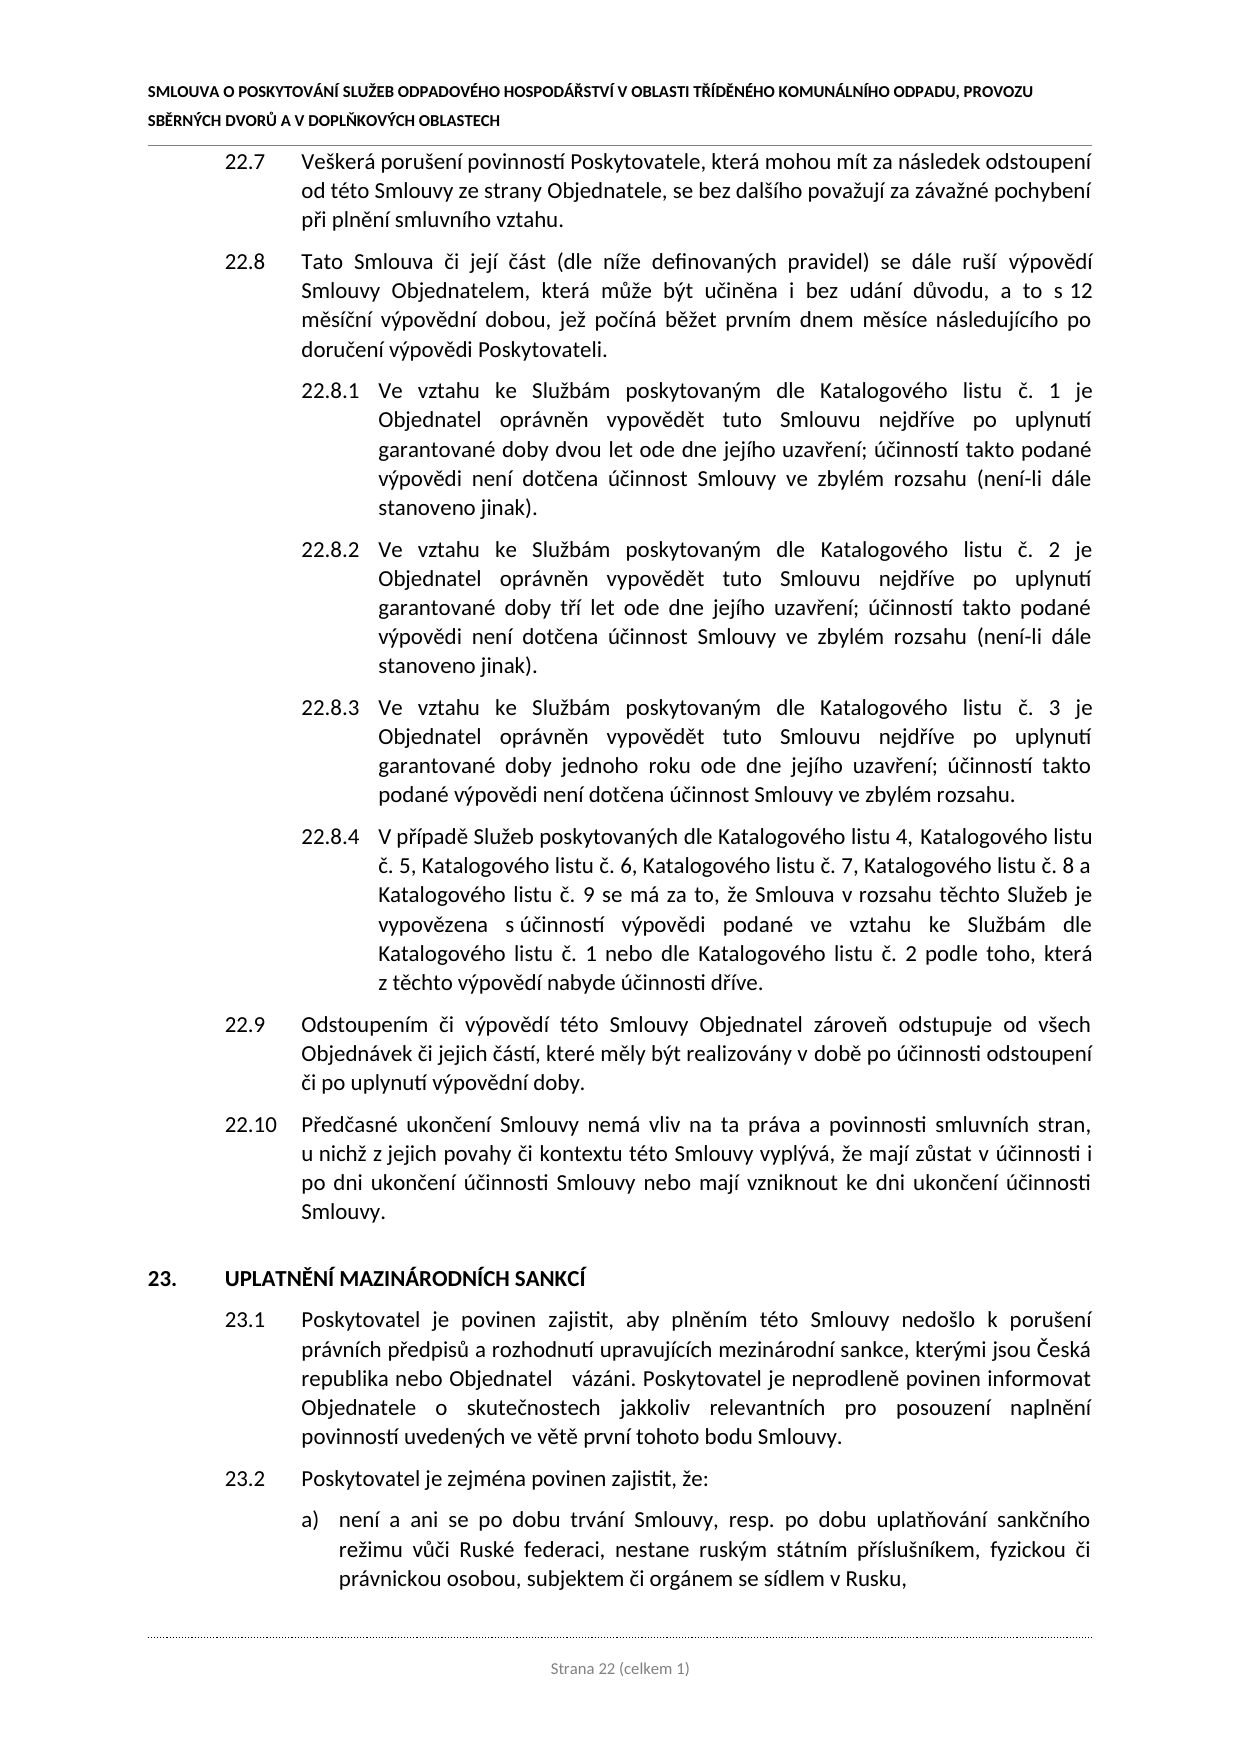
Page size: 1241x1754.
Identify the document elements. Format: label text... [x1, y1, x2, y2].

list V případě Služeb poskytovaných dle Katalogového listu 4, Katalogového listu č. 5, Katalogového listu č. 6, Katalogového listu č. 7, Katalogového listu č. 8 a Katalogového listu č. 9 se má za to, že Smlouva v rozsahu těchto Služeb je vypovězena s účinností výpovědi podané ve vztahu ke Službám dle Katalogového listu č. 1 nebo dle Katalogového listu č. 2 podle toho, která z těchto výpovědí nabyde účinnosti dříve. [301, 821, 1092, 996]
list není a ani se po dobu trvání Smlouvy, resp. po dobu uplatňování sankčního režimu vůči Ruské federaci, nestane ruským státním příslušníkem, fyzickou či právnickou osobou, subjektem či orgánem se sídlem v Rusku, [301, 1504, 1092, 1592]
text UPLATNĚNÍ MAZINÁRODNÍCH SANKCÍ [148, 1263, 1092, 1292]
text Poskytovatel je povinen zajistit, aby plněním této Smlouvy nedošlo k porušení právních předpisů a rozhodnutí upravujících mezinárodní sankce, kterými jsou Česká republika nebo Objednatel vázáni. Poskytovatel je neprodleně povinen informovat Objednatele o skutečnostech jakkoliv relevantních pro posouzení naplnění povinností uvedených ve větě první tohoto bodu Smlouvy. [224, 1304, 1092, 1450]
text Odstoupením či výpovědí této Smlouvy Objednatel zároveň odstupuje od všech Objednávek či jejich částí, které měly být realizovány v době po účinnosti odstoupení či po uplynutí výpovědní doby. [224, 1009, 1092, 1096]
text Poskytovatel je zejména povinen zajistit, že: [224, 1463, 1092, 1492]
list Ve vztahu ke Službám poskytovaným dle Katalogového listu č. 2 je Objednatel oprávněn vypovědět tuto Smlouvu nejdříve po uplynutí garantované doby tří let ode dne jejího uzavření; účinností takto podané výpovědi není dotčena účinnost Smlouvy ve zbylém rozsahu (není-li dále stanoveno jinak). [301, 534, 1092, 679]
text Veškerá porušení povinností Poskytovatele, která mohou mít za následek odstoupení od této Smlouvy ze strany Objednatele, se bez dalšího považují za závažné pochybení při plnění smluvního vztahu. [224, 146, 1092, 234]
text Tato Smlouva či její část (dle níže definovaných pravidel) se dále ruší výpovědí Smlouvy Objednatelem, která může být učiněna i bez udání důvodu, a to s 12 měsíční výpovědní dobou, jež počíná běžet prvním dnem měsíce následujícího po doručení výpovědi Poskytovateli. [224, 246, 1092, 363]
list Ve vztahu ke Službám poskytovaným dle Katalogového listu č. 3 je Objednatel oprávněn vypovědět tuto Smlouvu nejdříve po uplynutí garantované doby jednoho roku ode dne jejího uzavření; účinností takto podané výpovědi není dotčena účinnost Smlouvy ve zbylém rozsahu. [301, 692, 1092, 809]
list Ve vztahu ke Službám poskytovaným dle Katalogového listu č. 1 je Objednatel oprávněn vypovědět tuto Smlouvu nejdříve po uplynutí garantované doby dvou let ode dne jejího uzavření; účinností takto podané výpovědi není dotčena účinnost Smlouvy ve zbylém rozsahu (není-li dále stanoveno jinak). [301, 375, 1092, 521]
text Předčasné ukončení Smlouvy nemá vliv na ta práva a povinnosti smluvních stran, u nichž z jejich povahy či kontextu této Smlouvy vyplývá, že mají zůstat v účinnosti i po dni ukončení účinnosti Smlouvy nebo mají vzniknout ke dni ukončení účinnosti Smlouvy. [224, 1109, 1092, 1225]
